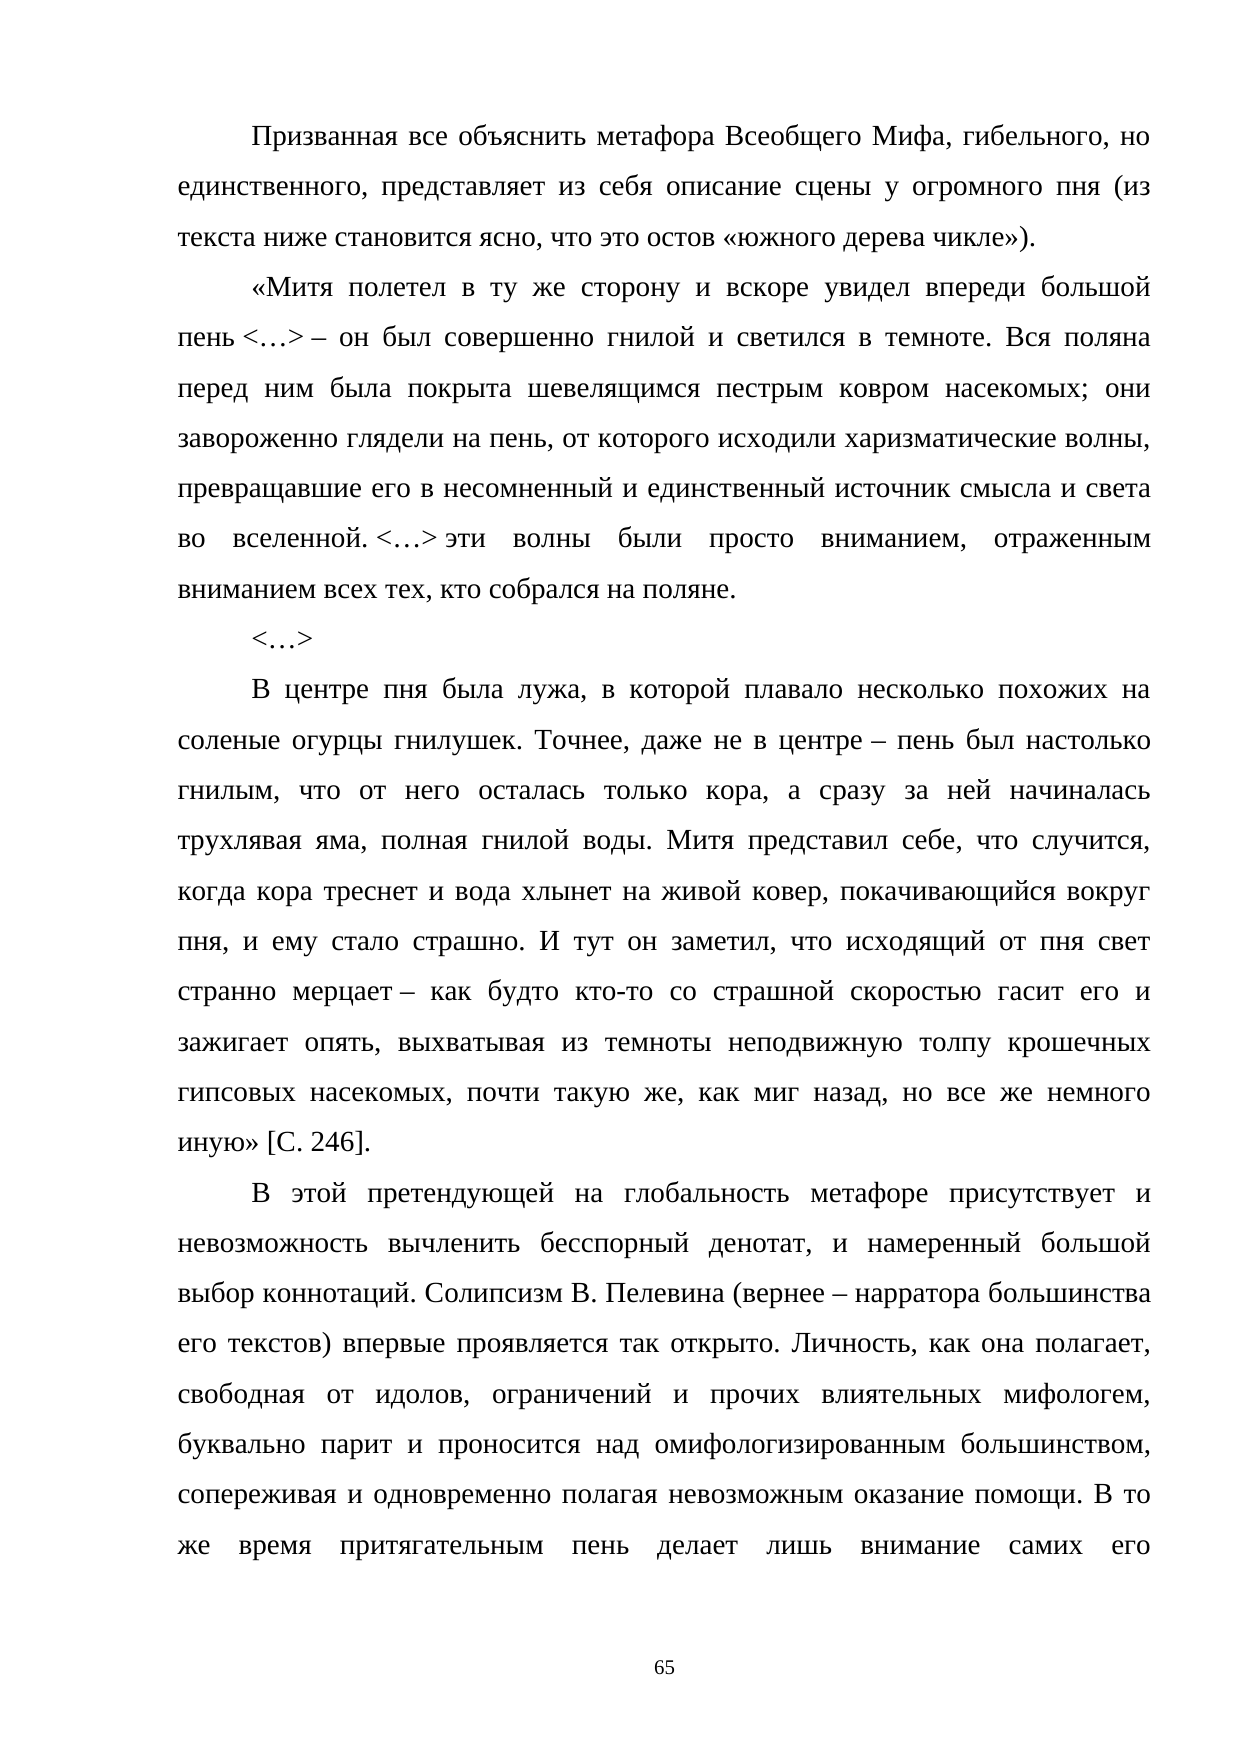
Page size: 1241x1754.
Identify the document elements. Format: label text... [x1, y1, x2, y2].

text Призванная все объяснить метафора Всеобщего Мифа, гибельного, но единственного, представляет из себя описание сцены у огромного пня (из текста ниже становится ясно, что это остов «южного дерева чикле»). [177, 118, 1152, 252]
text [177, 1175, 1152, 1560]
text В центре пня была лужа, в которой плавало несколько похожих на соленые огурцы гнилушек. Точнее, даже не в центре – пень был настолько гнилым, что от него осталась только кора, а сразу за ней начиналась трухлявая яма, полная гнилой воды. Митя представил себе, что случится, когда кора треснет и вода хлынет на живой ковер, покачивающийся вокруг пня, и ему стало страшно. И тут он заметил, что исходящий от пня свет странно мерцает – как будто кто-то со страшной скоростью гасит его и зажигает опять, выхватывая из темноты неподвижную толпу крошечных гипсовых насекомых, почти такую же, как миг назад, но все же немного иную» [С. 246]. [177, 672, 1152, 1158]
text «Митя полетел в ту же сторону и вскоре увидел впереди большой пень <…> – он был совершенно гнилой и светился в темноте. Вся поляна перед ним была покрыта шевелящимся пестрым ковром насекомых; они завороженно глядели на пень, от которого исходили харизматические волны, превращавшие его в несомненный и единственный источник смысла и света во вселенной. <…> эти волны были просто вниманием, отраженным вниманием всех тех, кто собрался на поляне. [177, 269, 1152, 604]
text <…> [177, 621, 1152, 655]
